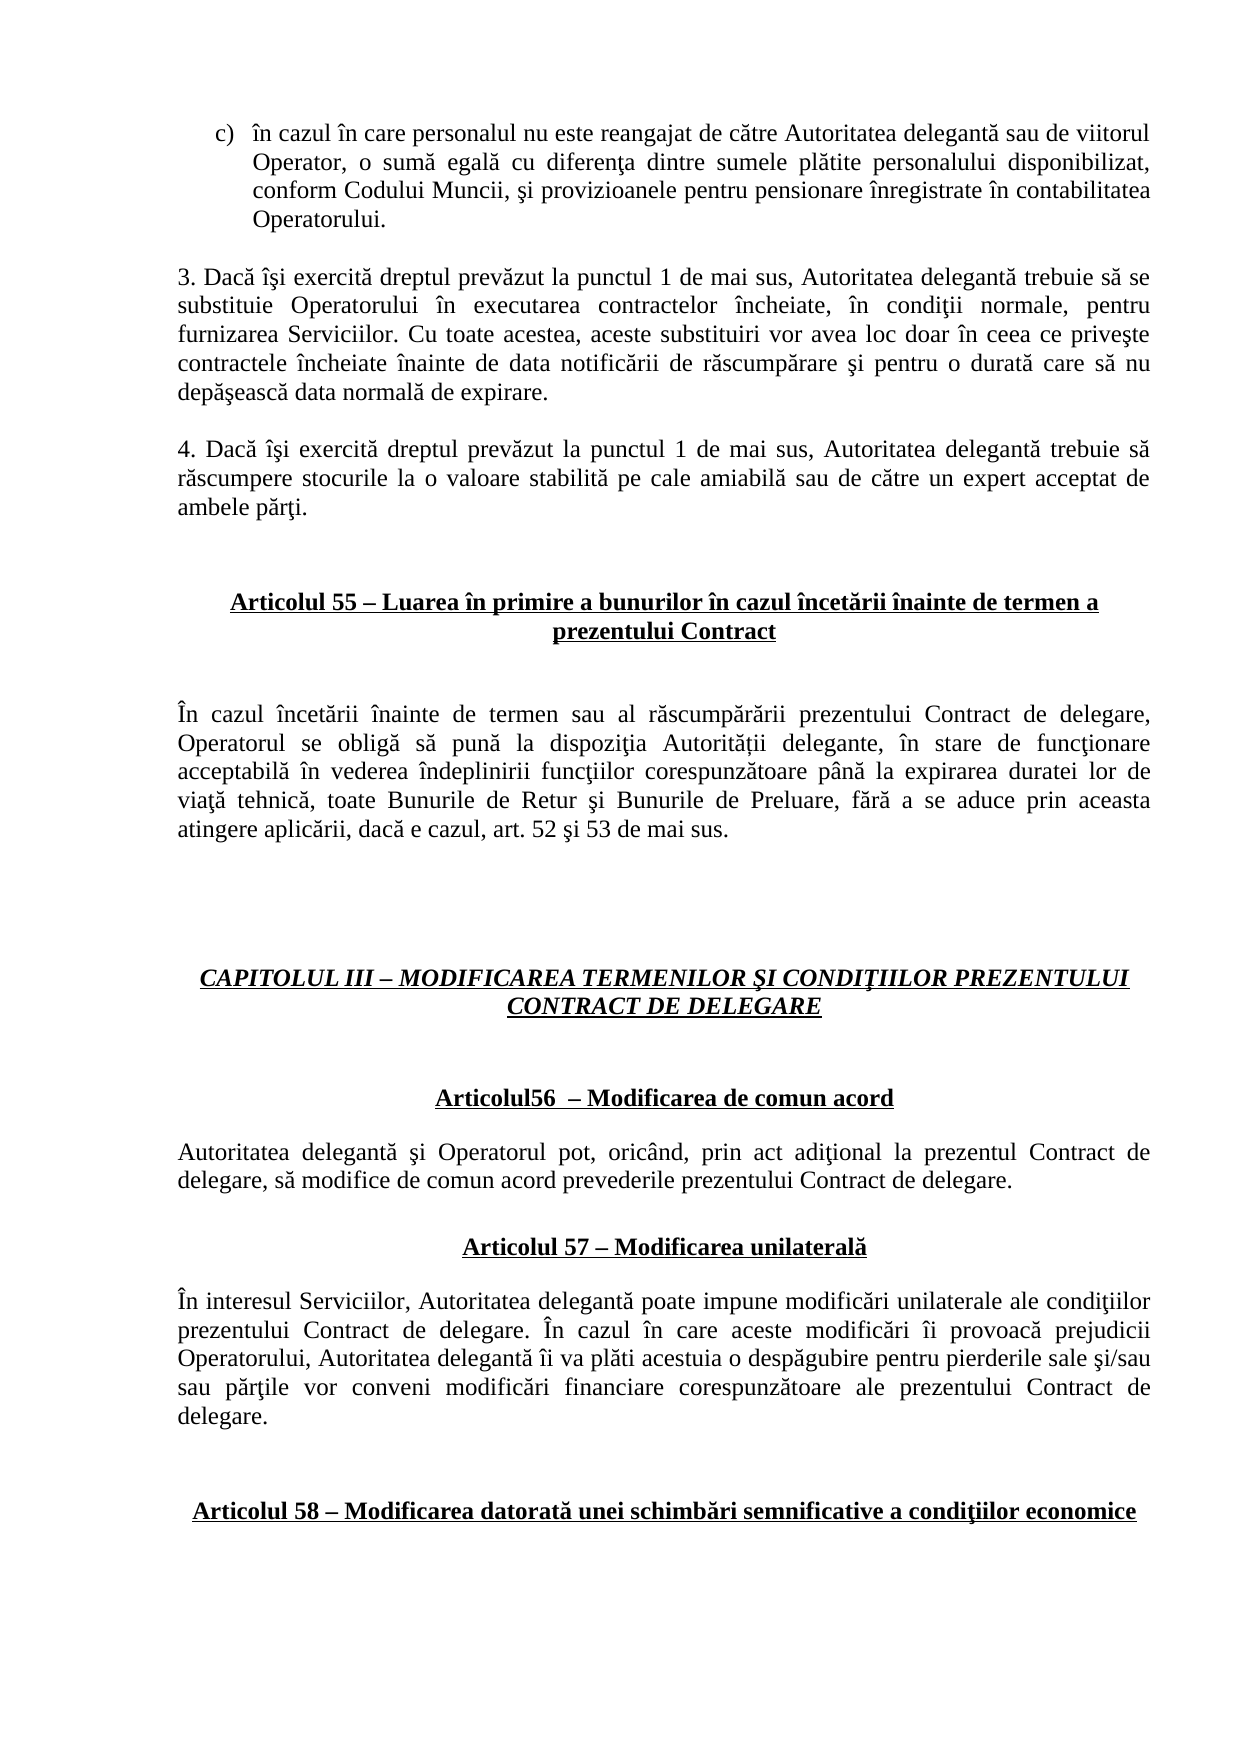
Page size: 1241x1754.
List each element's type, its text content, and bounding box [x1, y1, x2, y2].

subtitle Articolul56 – Modificarea de comun acord [177, 1083, 1152, 1112]
text 3. Dacă îşi exercită dreptul prevăzut la punctul 1 de mai sus, Autoritatea delegantă trebuie să se substituie Operatorului în executarea contractelor încheiate, în condiţii normale, pentru furnizarea Serviciilor. Cu toate acestea, aceste substituiri vor avea loc doar în ceea ce priveşte contractele încheiate înainte de data notificării de răscumpărare şi pentru o durată care să nu depăşească data normală de expirare. [177, 262, 1152, 406]
list în cazul în care personalul nu este reangajat de către Autoritatea delegantă sau de viitorul Operator, o sumă egală cu diferenţa dintre sumele plătite personalului disponibilizat, conform Codului Muncii, şi provizioanele pentru pensionare înregistrate în contabilitatea Operatorului. [215, 118, 1152, 233]
subtitle Articolul 58 – Modificarea datorată unei schimbări semnificative a condiţiilor economice [177, 1496, 1152, 1525]
text 4. Dacă îşi exercită dreptul prevăzut la punctul 1 de mai sus, Autoritatea delegantă trebuie să răscumpere stocurile la o valoare stabilită pe cale amiabilă sau de către un expert acceptat de ambele părţi. [177, 434, 1152, 521]
text Autoritatea delegantă şi Operatorul pot, oricând, prin act adiţional la prezentul Contract de delegare, să modifice de comun acord prevederile prezentului Contract de delegare. [177, 1137, 1152, 1194]
text În cazul încetării înainte de termen sau al răscumpărării prezentului Contract de delegare, Operatorul se obligă să pună la dispoziţia Autorității delegante, în stare de funcţionare acceptabilă în vederea îndeplinirii funcţiilor corespunzătoare până la expirarea duratei lor de viaţă tehnică, toate Bunurile de Retur şi Bunurile de Preluare, fără a se aduce prin aceasta atingere aplicării, dacă e cazul, art. 52 şi 53 de mai sus. [177, 699, 1152, 843]
text În interesul Serviciilor, Autoritatea delegantă poate impune modificări unilaterale ale condiţiilor prezentului Contract de delegare. În cazul în care aceste modificări îi provoacă prejudicii Operatorului, Autoritatea delegantă îi va plăti acestuia o despăgubire pentru pierderile sale şi/sau sau părţile vor conveni modificări financiare corespunzătoare ale prezentului Contract de delegare. [177, 1286, 1152, 1430]
subtitle CAPITOLUL III – MODIFICAREA TERMENILOR ŞI CONDIŢIILOR PREZENTULUI CONTRACT DE DELEGARE [177, 963, 1152, 1020]
subtitle Articolul 57 – Modificarea unilaterală [177, 1232, 1152, 1261]
subtitle Articolul 55 – Luarea în primire a bunurilor în cazul încetării înainte de termen a prezentului Contract [177, 587, 1152, 645]
